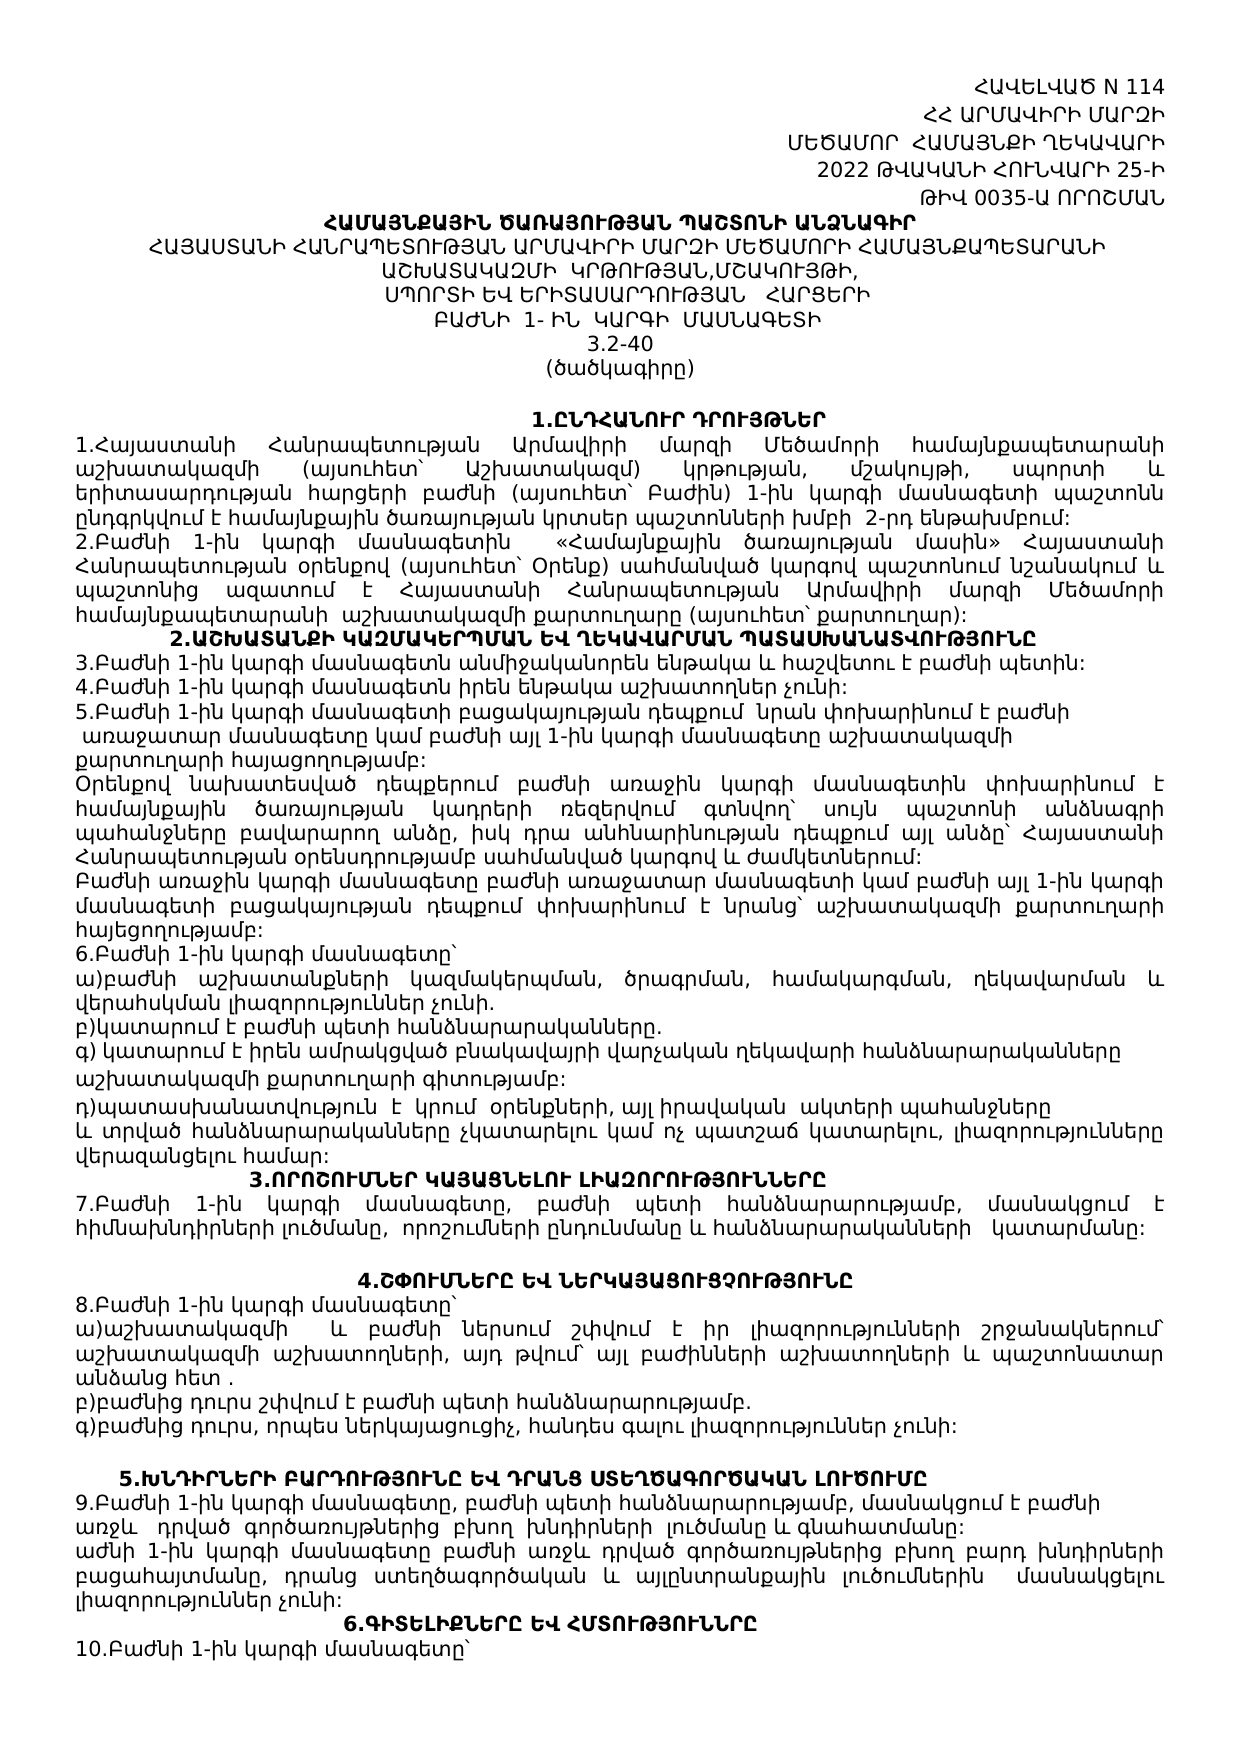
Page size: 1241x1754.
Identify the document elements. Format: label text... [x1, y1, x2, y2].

text ա)աշխատակազմի և բաժնի ներսում շփվում է իր լիազորությունների շրջանակներում՝ աշխատակազմի աշխատողների, այդ թվում՝ այլ բաժինների աշխատողների և պաշտոնատար անձանց հետ . [75, 1317, 1165, 1390]
text ՀԱՅԱՍՏԱՆԻ ՀԱՆՐԱՊԵՏՈՒԹՅԱՆ ԱՐՄԱՎԻՐԻ ՄԱՐԶԻ ՄԵԾԱՄՈՐԻ ՀԱՄԱՅՆՔԱՊԵՏԱՐԱՆԻ ԱՇԽԱՏԱԿԱԶՄԻ ԿՐԹՈՒԹՅԱՆ,ՄՇԱԿՈՒՅԹԻ, [75, 235, 1165, 283]
text առջև դրված գործառույթներից բխող խնդիրների լուծմանը և գնահատմանը: [75, 1515, 1165, 1539]
text (ծածկագիրը) [75, 356, 1165, 380]
text 10.Բաժնի 1-ին կարգի մասնագետը՝ [75, 1637, 1165, 1661]
text 3.2-40 [75, 332, 1165, 356]
text Բաժնի առաջին կարգի մասնագետը բաժնի առաջատար մասնագետի կամ բաժնի այլ 1-ին կարգի մասնագետի բացակայության դեպքում փոխարինում է նրանց՝ աշխատակազմի քարտուղարի հայեցողությամբ: [75, 869, 1165, 942]
text առաջատար մասնագետը կամ բաժնի այլ 1-ին կարգի մասնագետը աշխատակազմի [75, 724, 1165, 748]
text 6.Բաժնի 1-ին կարգի մասնագետը՝ [75, 942, 1165, 967]
text 3.Բաժնի 1-ին կարգի մասնագետն անմիջականորեն ենթակա և հաշվետու է բաժնի պետին: [75, 651, 1165, 675]
text բ)բաժնից դուրս շփվում է բաժնի պետի հանձնարարությամբ. [75, 1390, 1165, 1414]
text ՀԱՎԵԼՎԱԾ N 114 [591, 75, 1165, 99]
text ՀՀ ԱՐՄԱՎԻՐԻ ՄԱՐԶԻ [591, 103, 1165, 127]
text բ)կատարում է բաժնի պետի հանձնարարականները. [75, 1015, 1165, 1039]
text ՀԱՄԱՅՆՔԱՅԻՆ ԾԱՌԱՅՈՒԹՅԱՆ ՊԱՇՏՈՆԻ ԱՆՁՆԱԳԻՐ [75, 211, 1165, 235]
text 1.Հայաստանի Հանրապետության Արմավիրի մարզի Մեծամորի համայնքապետարանի աշխատակազմի (այսուհետ՝ Աշխատակազմ) կրթության, մշակույթի, սպորտի և երիտասարդության հարցերի բաժնի (այսուհետ՝ Բաժին) 1-ին կարգի մասնագետի պաշտոնն ընդգրկվում է համայնքային ծառայության կրտսեր պաշտոնների խմբի 2-րդ ենթախմբում: [75, 433, 1165, 530]
text ՍՊՈՐՏԻ ԵՎ ԵՐԻՏԱՍԱՐԴՈՒԹՅԱՆ ՀԱՐՑԵՐԻ [75, 283, 1165, 308]
text 5.Բաժնի 1-ին կարգի մասնագետի բացակայության դեպքում նրան փոխարինում է բաժնի [75, 700, 1165, 724]
text ա)բաժնի աշխատանքների կազմակերպման, ծրագրման, համակարգման, ղեկավարման և վերահսկման լիազորություններ չունի. [75, 967, 1165, 1015]
text Օրենքով նախատեսված դեպքերում բաժնի առաջին կարգի մասնագետին փոխարինում է համայնքային ծառայության կադրերի ռեզերվում գտնվող՝ սույն պաշտոնի անձնագրի պահանջները բավարարող անձը, իսկ դրա անհնարինության դեպքում այլ անձը՝ Հայաստանի Հանրապետության օրենսդրությամբ սահմանված կարգով և ժամկետներում: [75, 772, 1165, 869]
text 2.Բաժնի 1-ին կարգի մասնագետին «Համայնքային ծառայության մասին» Հայաստանի Հանրապետության օրենքով (այսուհետ՝ Օրենք) սահմանված կարգով պաշտոնում նշանակում և պաշտոնից ազատում է Հայաստանի Հանրապետության Արմավիրի մարզի Մեծամորի համայնքապետարանի աշխատակազմի քարտուղարը (այսուհետ՝ քարտուղար): [75, 530, 1165, 627]
text 3.ՈՐՈՇՈՒՄՆԵՐ ԿԱՅԱՑՆԵԼՈՒ ԼԻԱԶՈՐՈՒԹՅՈՒՆՆԵՐԸ [75, 1168, 1165, 1192]
text 6.ԳԻՏԵԼԻՔՆԵՐԸ ԵՎ ՀՄՏՈՒԹՅՈՒՆՆՐԸ [75, 1612, 1165, 1637]
text և տրված հանձնարարականները չկատարելու կամ ոչ պատշաճ կատարելու, լիազորությունները վերազանցելու համար: [75, 1119, 1165, 1168]
text 2022 ԹՎԱԿԱՆԻ ՀՈՒՆՎԱՐԻ 25-Ի [517, 158, 1165, 183]
text աժնի 1-ին կարգի մասնագետը բաժնի առջև դրված գործառույթներից բխող բարդ խնդիրների բացահայտմանը, դրանց ստեղծագործական և այլընտրանքային լուծումներին մասնակցելու լիազորություններ չունի: [75, 1539, 1165, 1612]
text 1.ԸՆԴՀԱՆՈՒՐ ԴՐՈՒՅԹՆԵՐ [75, 408, 1165, 433]
text 2.ԱՇԽԱՏԱՆՔԻ ԿԱԶՄԱԿԵՐՊՄԱՆ ԵՎ ՂԵԿԱՎԱՐՄԱՆ ՊԱՏԱՍԽԱՆԱՏՎՈՒԹՅՈՒՆԸ [75, 627, 1165, 651]
text ԲԱԺՆԻ 1- ԻՆ ԿԱՐԳԻ ՄԱՍՆԱԳԵՏԻ [75, 308, 1165, 332]
text 8.Բաժնի 1-ին կարգի մասնագետը՝ [75, 1293, 1165, 1317]
text քարտուղարի հայացողությամբ: [75, 748, 1165, 772]
text 4.ՇՓՈՒՄՆԵՐԸ ԵՎ ՆԵՐԿԱՅԱՑՈՒՑՉՈՒԹՅՈՒՆԸ [75, 1269, 1165, 1293]
text դ)պատասխանատվություն է կրում օրենքների, այլ իրավական ակտերի պահանջները [75, 1095, 1165, 1119]
text ԹԻՎ 0035-Ա ՈՐՈՇՄԱՆ [75, 186, 1165, 211]
text ՄԵԾԱՄՈՐ ՀԱՄԱՅՆՔԻ ՂԵԿԱՎԱՐԻ [591, 131, 1165, 155]
text գ)բաժնից դուրս, որպես ներկայացուցիչ, հանդես գալու լիազորություններ չունի: [75, 1414, 1165, 1439]
text 5.ԽՆԴԻՐՆԵՐԻ ԲԱՐԴՈՒԹՅՈՒՆԸ ԵՎ ԴՐԱՆՑ ՍՏԵՂԾԱԳՈՐԾԱԿԱՆ ԼՈՒԾՈՒՄԸ [75, 1467, 1165, 1491]
text 4.Բաժնի 1-ին կարգի մասնագետն իրեն ենթակա աշխատողներ չունի: [75, 675, 1165, 700]
text 9.Բաժնի 1-ին կարգի մասնագետը, բաժնի պետի հանձնարարությամբ, մասնակցում է բաժնի [75, 1491, 1182, 1515]
text 7.Բաժնի 1-ին կարգի մասնագետը, բաժնի պետի հանձնարարությամբ, մասնակցում է հիմնախնդիրների լուծմանը, որոշումների ընդունմանը և հանձնարարականների կատարմանը: [75, 1192, 1165, 1241]
text գ) կատարում է իրեն ամրակցված բնակավայրի վարչական ղեկավարի հանձնարարականները աշխատակազմի քարտուղարի գիտությամբ: [75, 1039, 1165, 1092]
